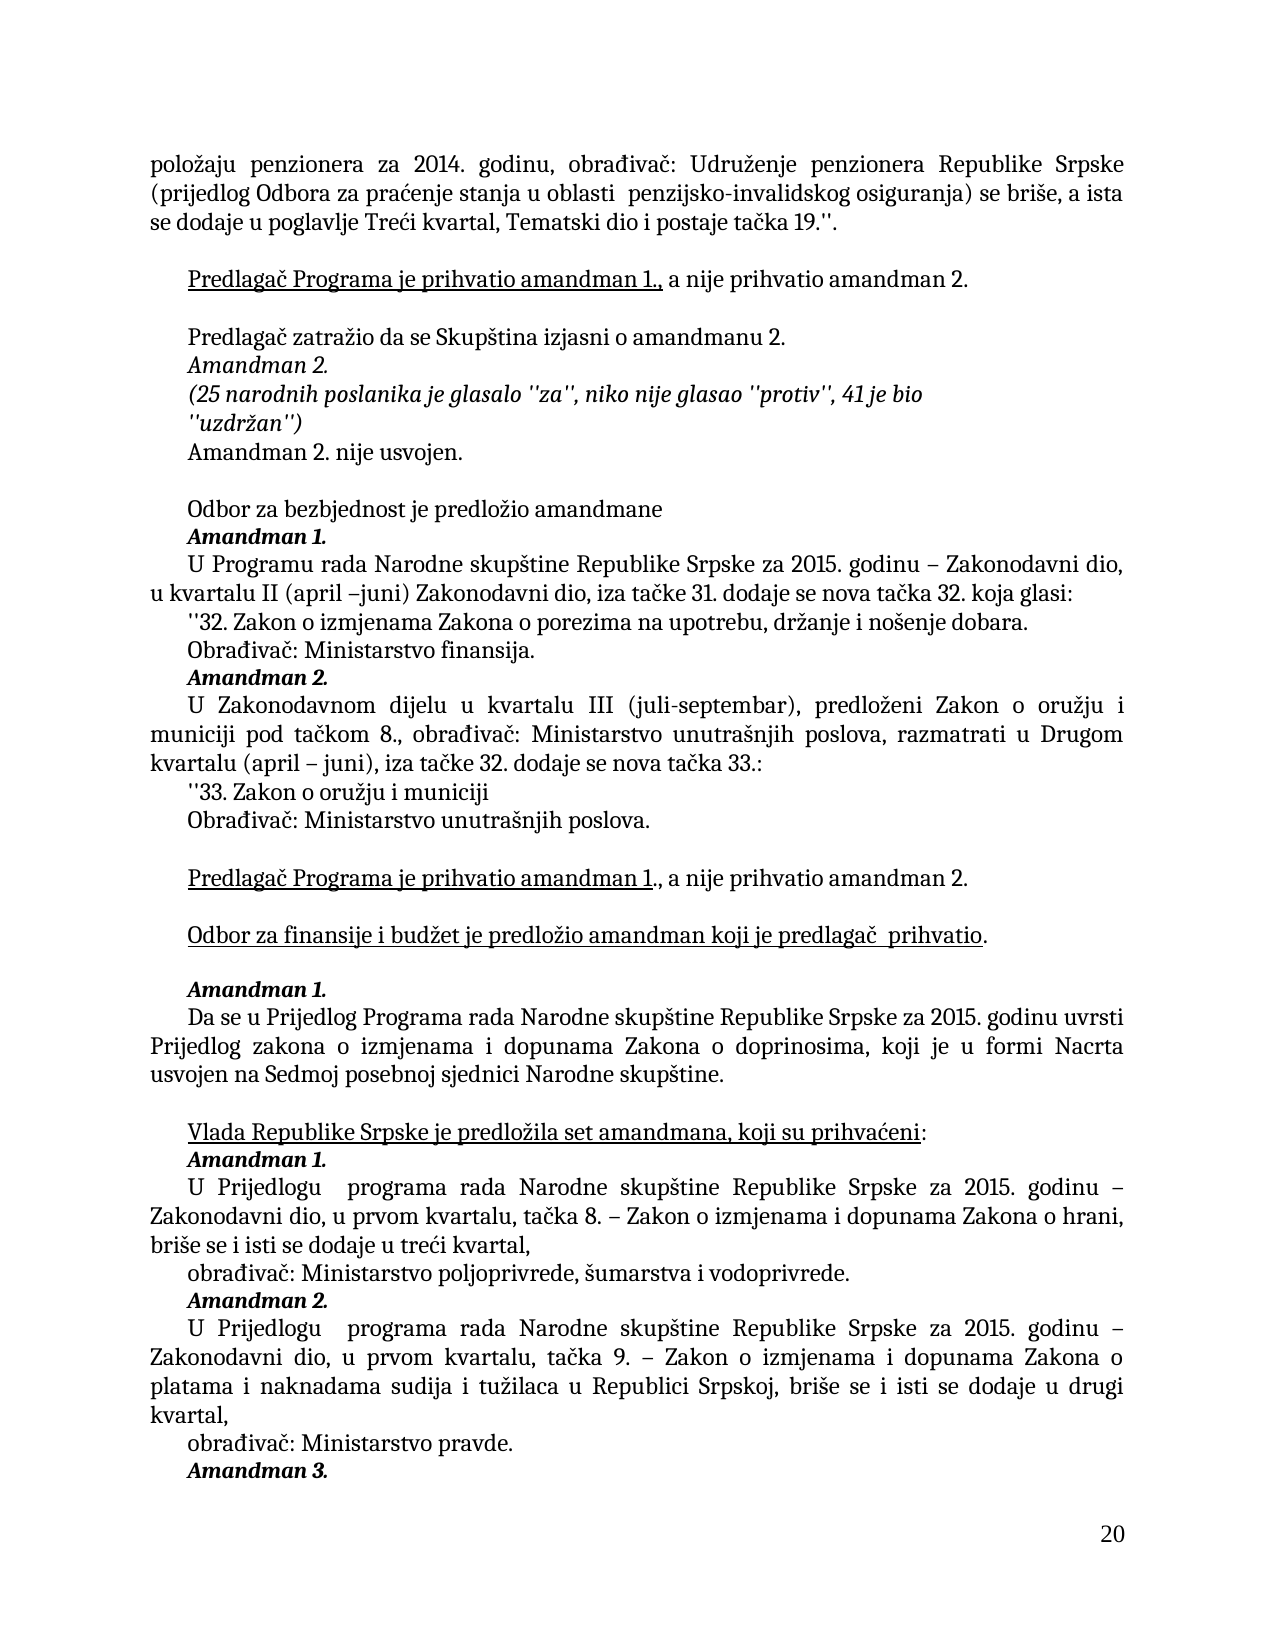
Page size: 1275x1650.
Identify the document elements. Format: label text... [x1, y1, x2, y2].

text Odbor za finansije i budžet je predložio amandman koji je predlagač prihvatio. [150, 921, 1125, 950]
text Amandman 1. [150, 524, 1125, 550]
text ''uzdržan'') [150, 409, 1125, 437]
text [150, 150, 1125, 236]
text Obrađivač: Ministarstvo unutrašnjih poslova. [150, 806, 1125, 835]
text Da se u Prijedlog Programa rada Narodne skupštine Republike Srpske za 2015. godinu uvrsti Prijedlog zakona o izmjenama i dopunama Zakona o doprinosima, koji je u formi Nacrta usvojen na Sedmoj posebnoj sjednici Narodne skupštine. [150, 1003, 1125, 1089]
text Obrađivač: Ministarstvo finansija. [150, 636, 1125, 665]
text Amandman 1. [150, 1147, 1125, 1173]
text U Prijedlogu programa rada Narodne skupštine Republike Srpske za 2015. godinu – Zakonodavni dio, u prvom kvartalu, tačka 8. – Zakon o izmjenama i dopunama Zakona o hrani, briše se i isti se dodaje u treći kvartal, [150, 1173, 1125, 1259]
text Amandman 2. [150, 1288, 1125, 1314]
text obrađivač: Ministarstvo pravde. [150, 1429, 1125, 1458]
text U Prijedlogu programa rada Narodne skupštine Republike Srpske za 2015. godinu – Zakonodavni dio, u prvom kvartalu, tačka 9. – Zakon o izmjenama i dopunama Zakona o platama i naknadama sudija i tužilaca u Republici Srpskoj, briše se i isti se dodaje u drugi kvartal, [150, 1314, 1125, 1429]
text Amandman 1. [150, 977, 1125, 1003]
text U Programu rada Narodne skupštine Republike Srpske za 2015. godinu – Zakonodavni dio, u kvartalu II (april –juni) Zakonodavni dio, iza tačke 31. dodaje se nova tačka 32. koja glasi: [150, 550, 1125, 608]
text ''32. Zakon o izmjenama Zakona o porezima na upotrebu, držanje i nošenje dobara. [150, 608, 1125, 636]
text Predlagač Programa je prihvatio amandman 1., a nije prihvatio amandman 2. [150, 265, 1125, 294]
text obrađivač: Ministarstvo poljoprivrede, šumarstva i vodoprivrede. [150, 1259, 1125, 1288]
text ''33. Zakon o oružju i municiji [150, 778, 1125, 806]
text Amandman 2. [150, 351, 1125, 380]
text Amandman 2. [150, 665, 1125, 691]
text Vlada Republike Srpske je predložila set amandmana, koji su prihvaćeni: [150, 1118, 1125, 1147]
text Amandman 3. [150, 1458, 1125, 1484]
text Odbor za bezbjednost je predložio amandmane [150, 495, 1125, 524]
text Amandman 2. nije usvojen. [150, 437, 1125, 466]
text Predlagač zatražio da se Skupština izjasni o amandmanu 2. [150, 322, 1125, 351]
text Predlagač Programa je prihvatio amandman 1., a nije prihvatio amandman 2. [150, 864, 1125, 893]
text (25 narodnih poslanika je glasalo ''za'', niko nije glasao ''protiv'', 41 je bio [150, 380, 1125, 409]
text U Zakonodavnom dijelu u kvartalu III (juli-septembar), predloženi Zakon o oružju i municiji pod tačkom 8., obrađivač: Ministarstvo unutrašnjih poslova, razmatrati u Drugom kvartalu (april – juni), iza tačke 32. dodaje se nova tačka 33.: [150, 691, 1125, 778]
